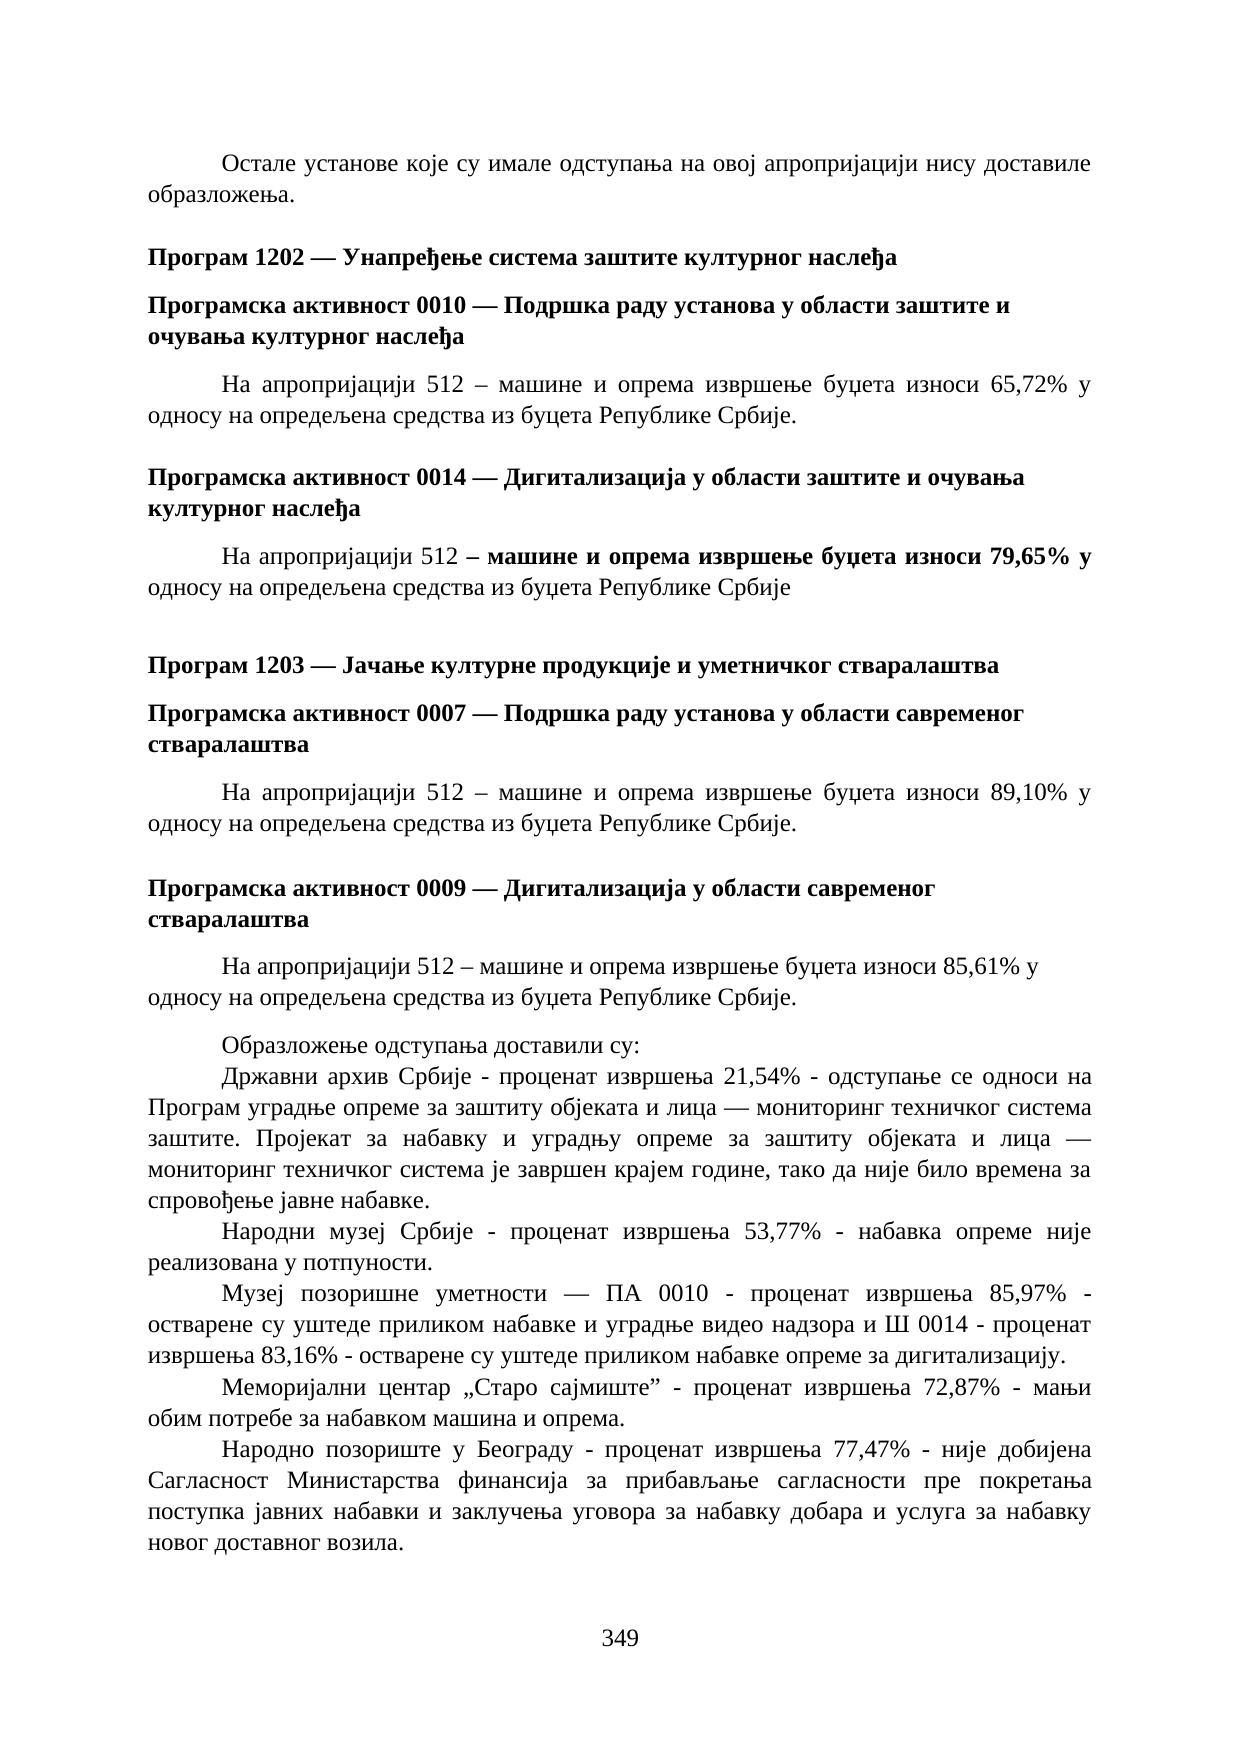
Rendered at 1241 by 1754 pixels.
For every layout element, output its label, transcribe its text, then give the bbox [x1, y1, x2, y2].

text Програмска активност 0014 — Дигитализација у области заштите и очувања културног наслеђа [148, 462, 1093, 522]
text На апропријацији 512 – машине и опрема извршење буџета износи 85,61% у односу на опредељена средства из буџета Републике Србије. [148, 951, 1093, 1011]
text Програм 1203 — Јачање културне продукције и уметничког стваралаштва [148, 651, 1093, 679]
text Програмска активност 0010 — Подршка раду установа у области заштите и очувања културног наслеђа [148, 290, 1093, 350]
text Народно позориште у Београду - проценат извршења 77,47% - није добијена Сагласност Министарства финансија за прибављање сагласности пре покретања поступка јавних набавки и заклучења уговора за набавку добара и услуга за набавку новог доставног возила. [148, 1434, 1093, 1556]
text Програм 1202 — Унапређење система заштите културног наслеђа [148, 242, 1093, 271]
text На апропријацији 512 – машине и опрема извршење буџета износи 89,10% у односу на опредељена средства из буџета Републике Србије. [148, 777, 1093, 837]
text Народни музеј Србије - проценат извршења 53,77% - набавка опреме није реализована у потпуности. [148, 1216, 1093, 1276]
text Образложење одступања доставили су: [148, 1030, 1093, 1059]
text На апропријацији 512 – машине и опрема извршење буџета износи 65,72% у односу на опредељена средства из буцета Републике Србије. [148, 369, 1093, 428]
text Музеј позоришне уметности — ПА 0010 - проценат извршења 85,97% - остварене су уштеде приликом набавке и уградње видео надзора и Ш 0014 - проценат извршења 83,16% - остварене су уштеде приликом набавке опреме за дигитализацију. [148, 1278, 1093, 1369]
text Меморијални центар „Старо сајмиште” - проценат извршења 72,87% - мањи обим потребе за набавком машина и опрема. [148, 1372, 1093, 1431]
text Програмска активност 0009 — Дигитализација у области савременог стваралаштва [148, 873, 1093, 932]
text На апропријацији 512 – машине и опрема извршење буџета износи 79,65% у односу на опредељена средства из буџета Републике Србије [148, 541, 1093, 601]
text Програмска активност 0007 — Подршка раду установа у области савременог стваралаштва [148, 698, 1093, 758]
text Државни архив Србије - проценат извршења 21,54% - одступање се односи на Програм уградње опреме за заштиту објеката и лица — мониторинг техничког система заштите. Пројекат за набавку и уградњу опреме за заштиту објеката и лица — мониторинг техничког система је завршен крајем године, тако да није било времена за спровођење јавне набавке. [148, 1061, 1093, 1214]
text Остале установе које су имале одступања на овој апропријацији нису доставиле образложења. [148, 148, 1093, 207]
